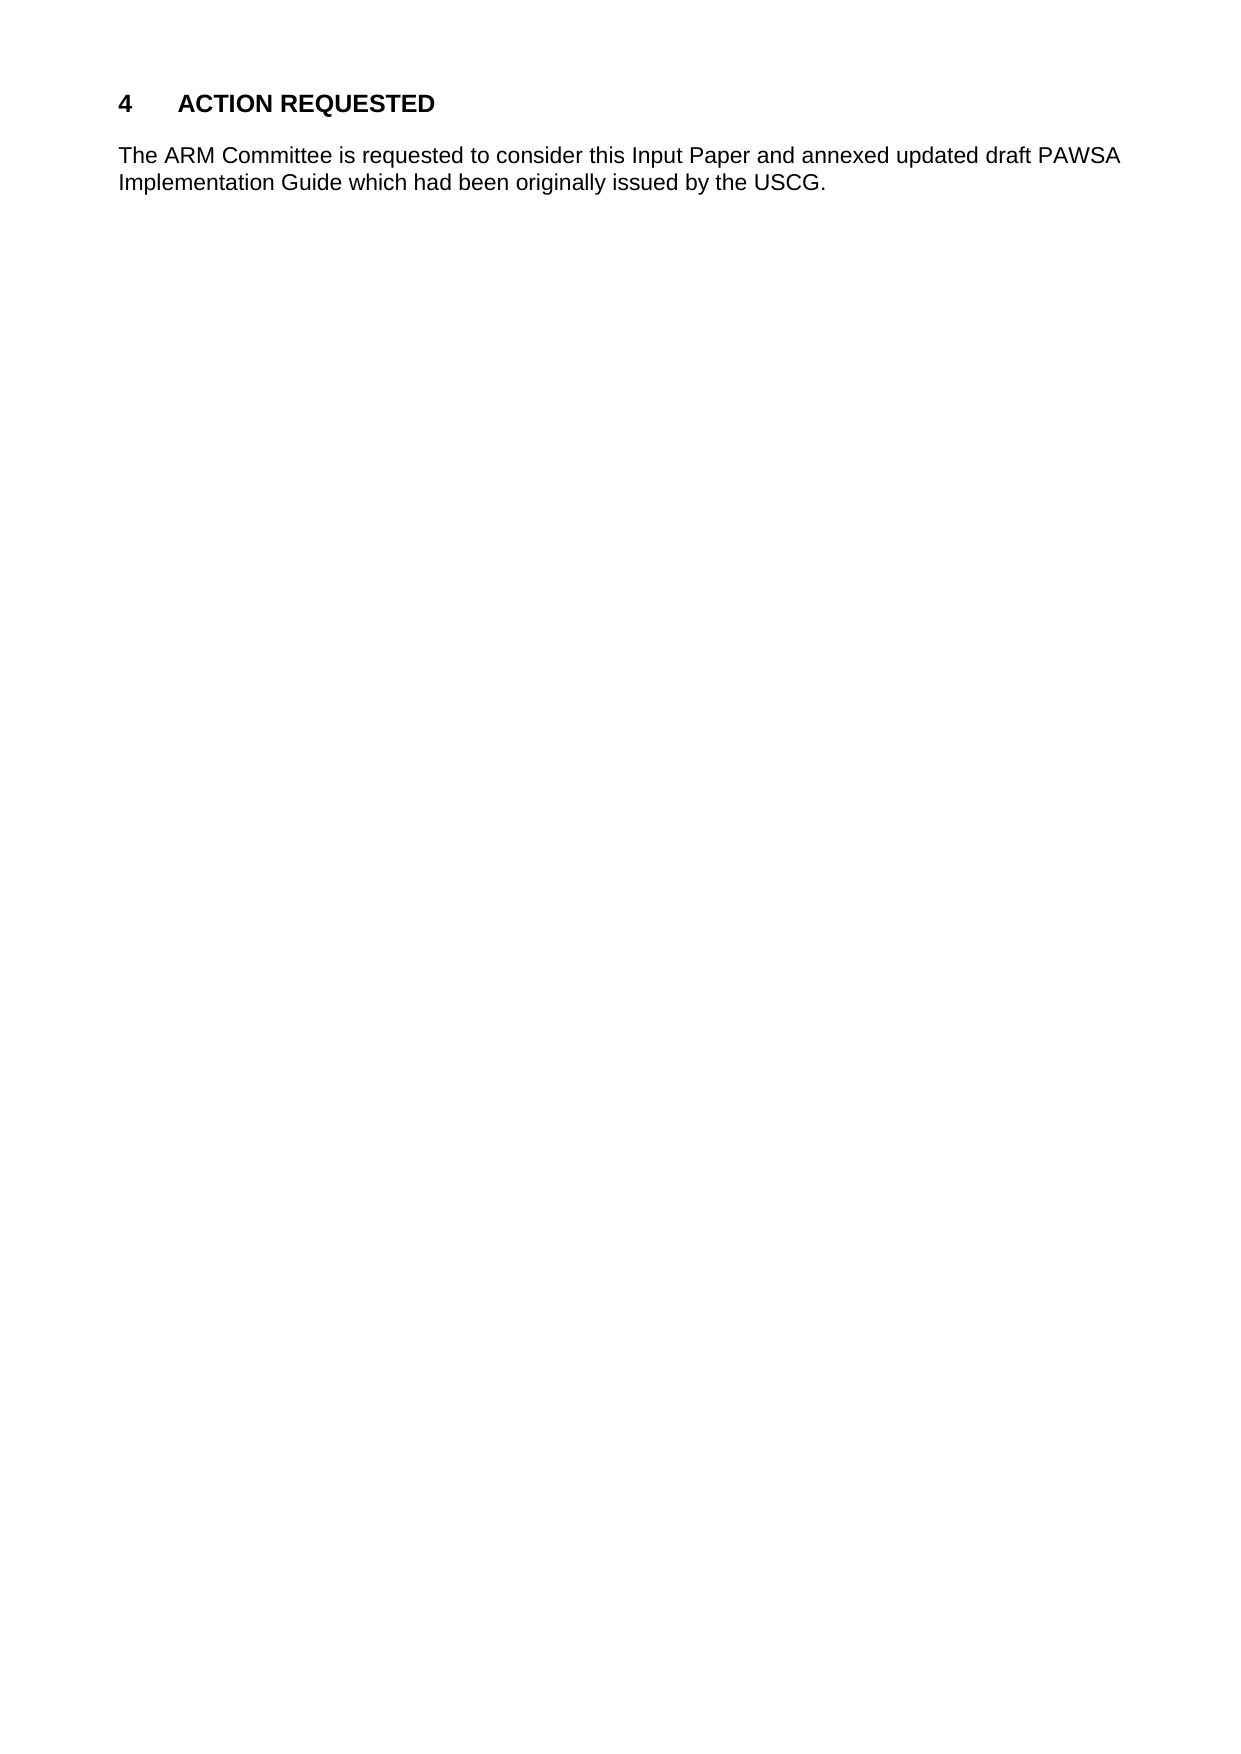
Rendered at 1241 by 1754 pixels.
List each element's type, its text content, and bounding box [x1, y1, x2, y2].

text The ARM Committee is requested to consider this Input Paper and annexed updated draft PAWSA Implementation Guide which had been originally issued by the USCG. [118, 142, 1122, 195]
subtitle Action requested [118, 89, 1122, 117]
